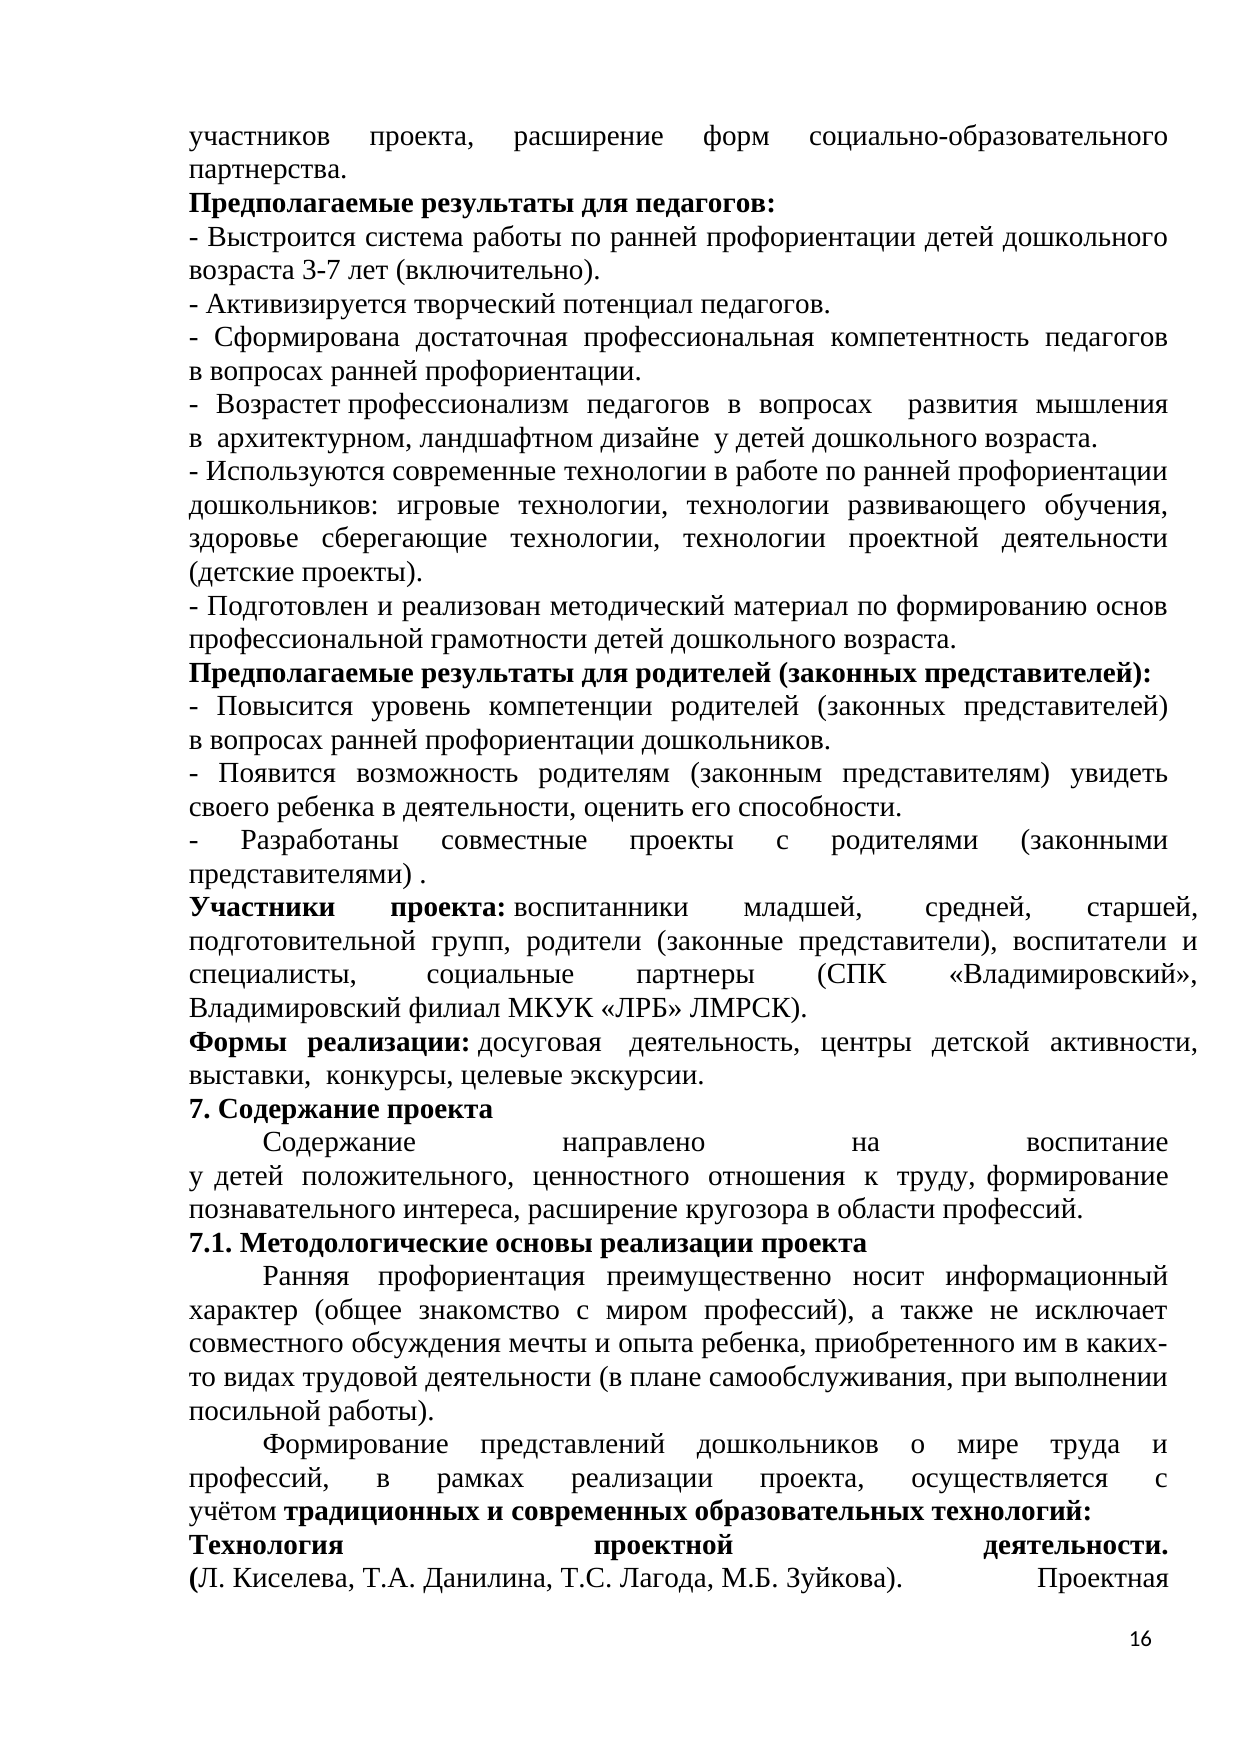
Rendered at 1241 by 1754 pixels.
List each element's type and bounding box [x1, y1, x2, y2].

table_header [177, 118, 1209, 1594]
